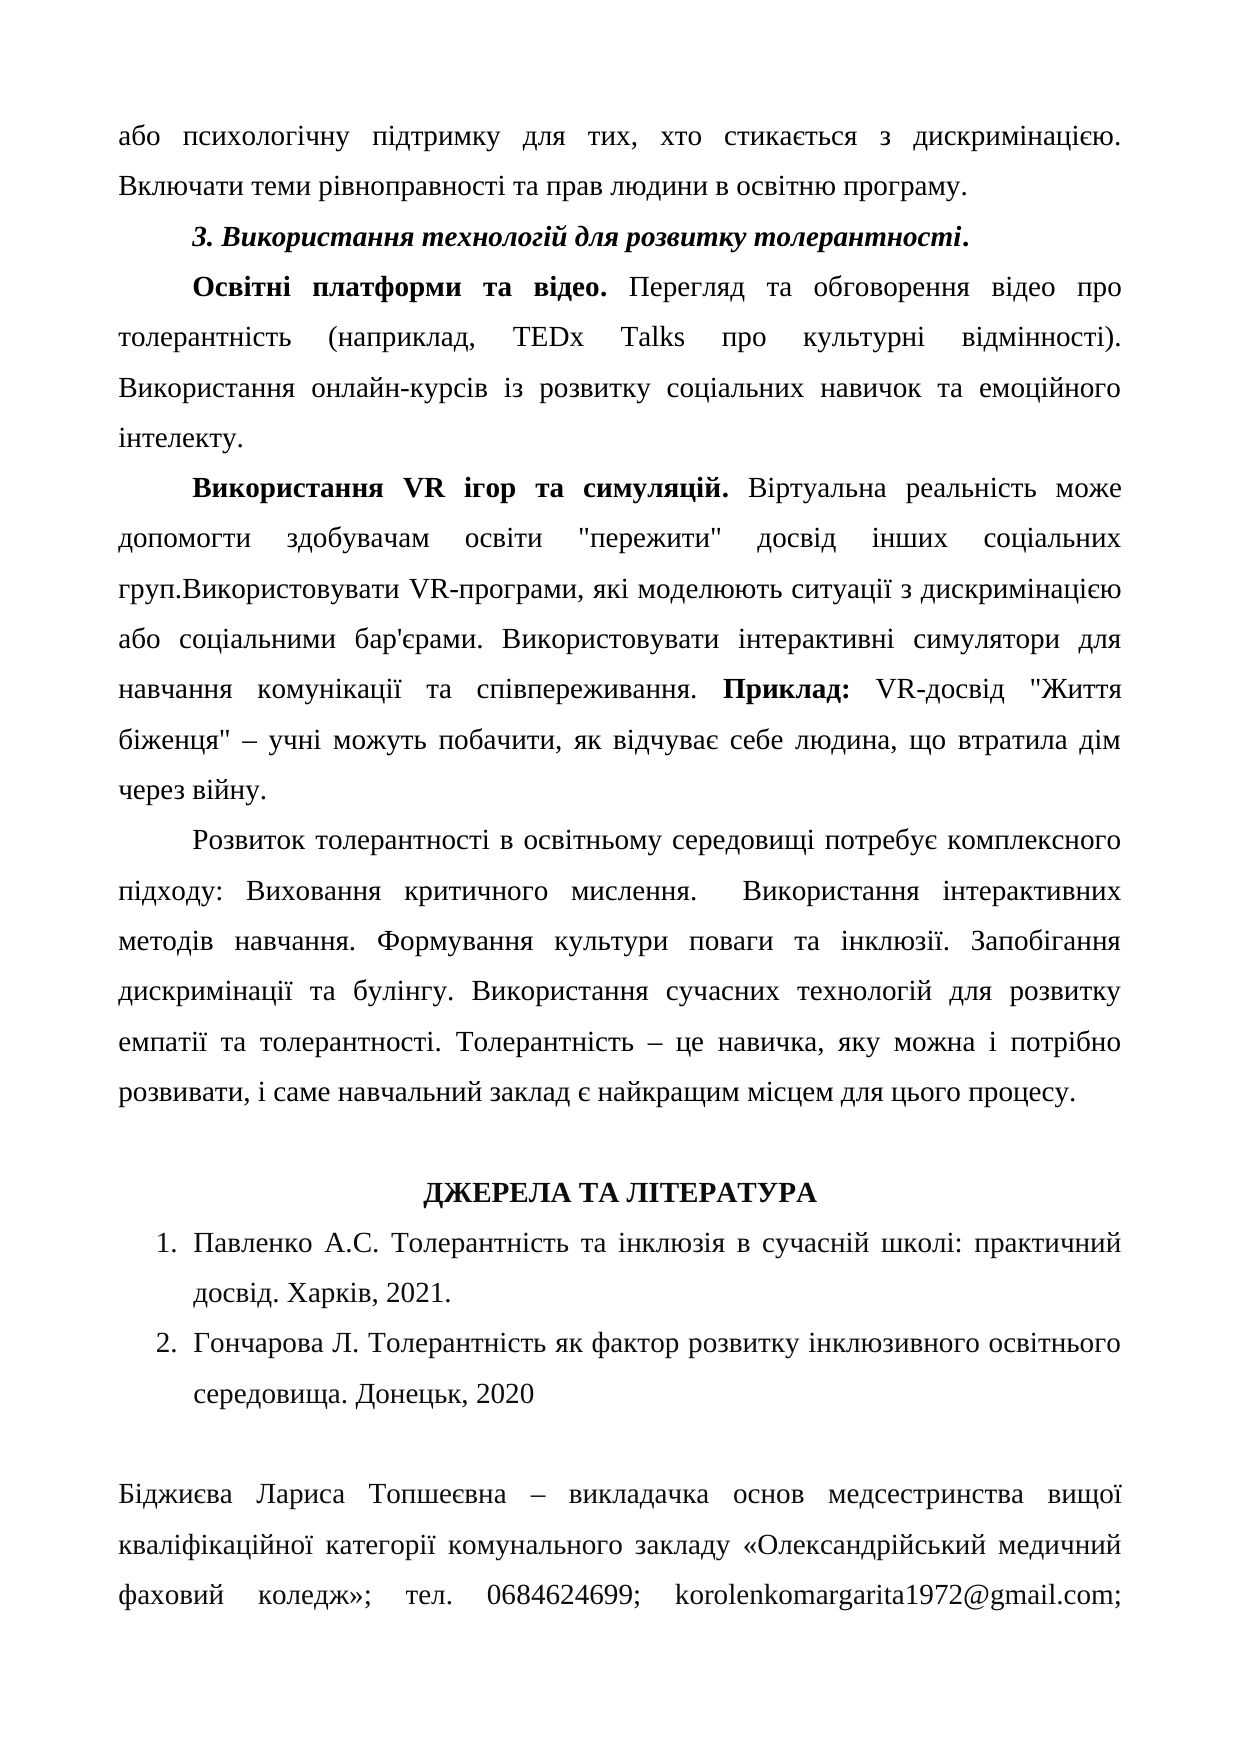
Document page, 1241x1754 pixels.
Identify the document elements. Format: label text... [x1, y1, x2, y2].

text Освітні платформи та відео. Перегляд та обговорення відео про толерантність (наприклад, TEDx Talks про культурні відмінності). Використання онлайн-курсів із розвитку соціальних навичок та емоційного інтелекту. [118, 269, 1122, 453]
text 3. Використання технологій для розвитку толерантності. [118, 219, 1122, 252]
subtitle Використання VR ігор та симуляцій. Віртуальна реальність може допомогти здобувачам освіти "пережити" досвід інших соціальних груп.Використовувати VR-програми, які моделюють ситуації з дискримінацією або соціальними бар'єрами. Використовувати інтерактивні симулятори для навчання комунікації та співпереживання. Приклад: VR-досвід "Життя біженця" – учні можуть побачити, як відчуває себе людина, що втратила дім через війну. [118, 470, 1122, 806]
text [118, 1477, 1122, 1611]
text Розвиток толерантності в освітньому середовищі потребує комплексного підходу: Виховання критичного мислення. Використання інтерактивних методів навчання. Формування культури поваги та інклюзії. Запобігання дискримінації та булінгу. Використання сучасних технологій для розвитку емпатії та толерантності. Толерантність – це навичка, яку можна і потрібно розвивати, і саме навчальний заклад є найкращим місцем для цього процесу. [118, 822, 1122, 1108]
list Гончарова Л. Толерантність як фактор розвитку інклюзивного освітнього середовища. Донецьк, 2020 [156, 1326, 1122, 1409]
text ДЖЕРЕЛА ТА ЛІТЕРАТУРА [118, 1175, 1122, 1208]
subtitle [118, 118, 1122, 202]
list Павленко А.С. Толерантність та інклюзія в сучасній школі: практичний досвід. Харків, 2021. [156, 1225, 1122, 1309]
